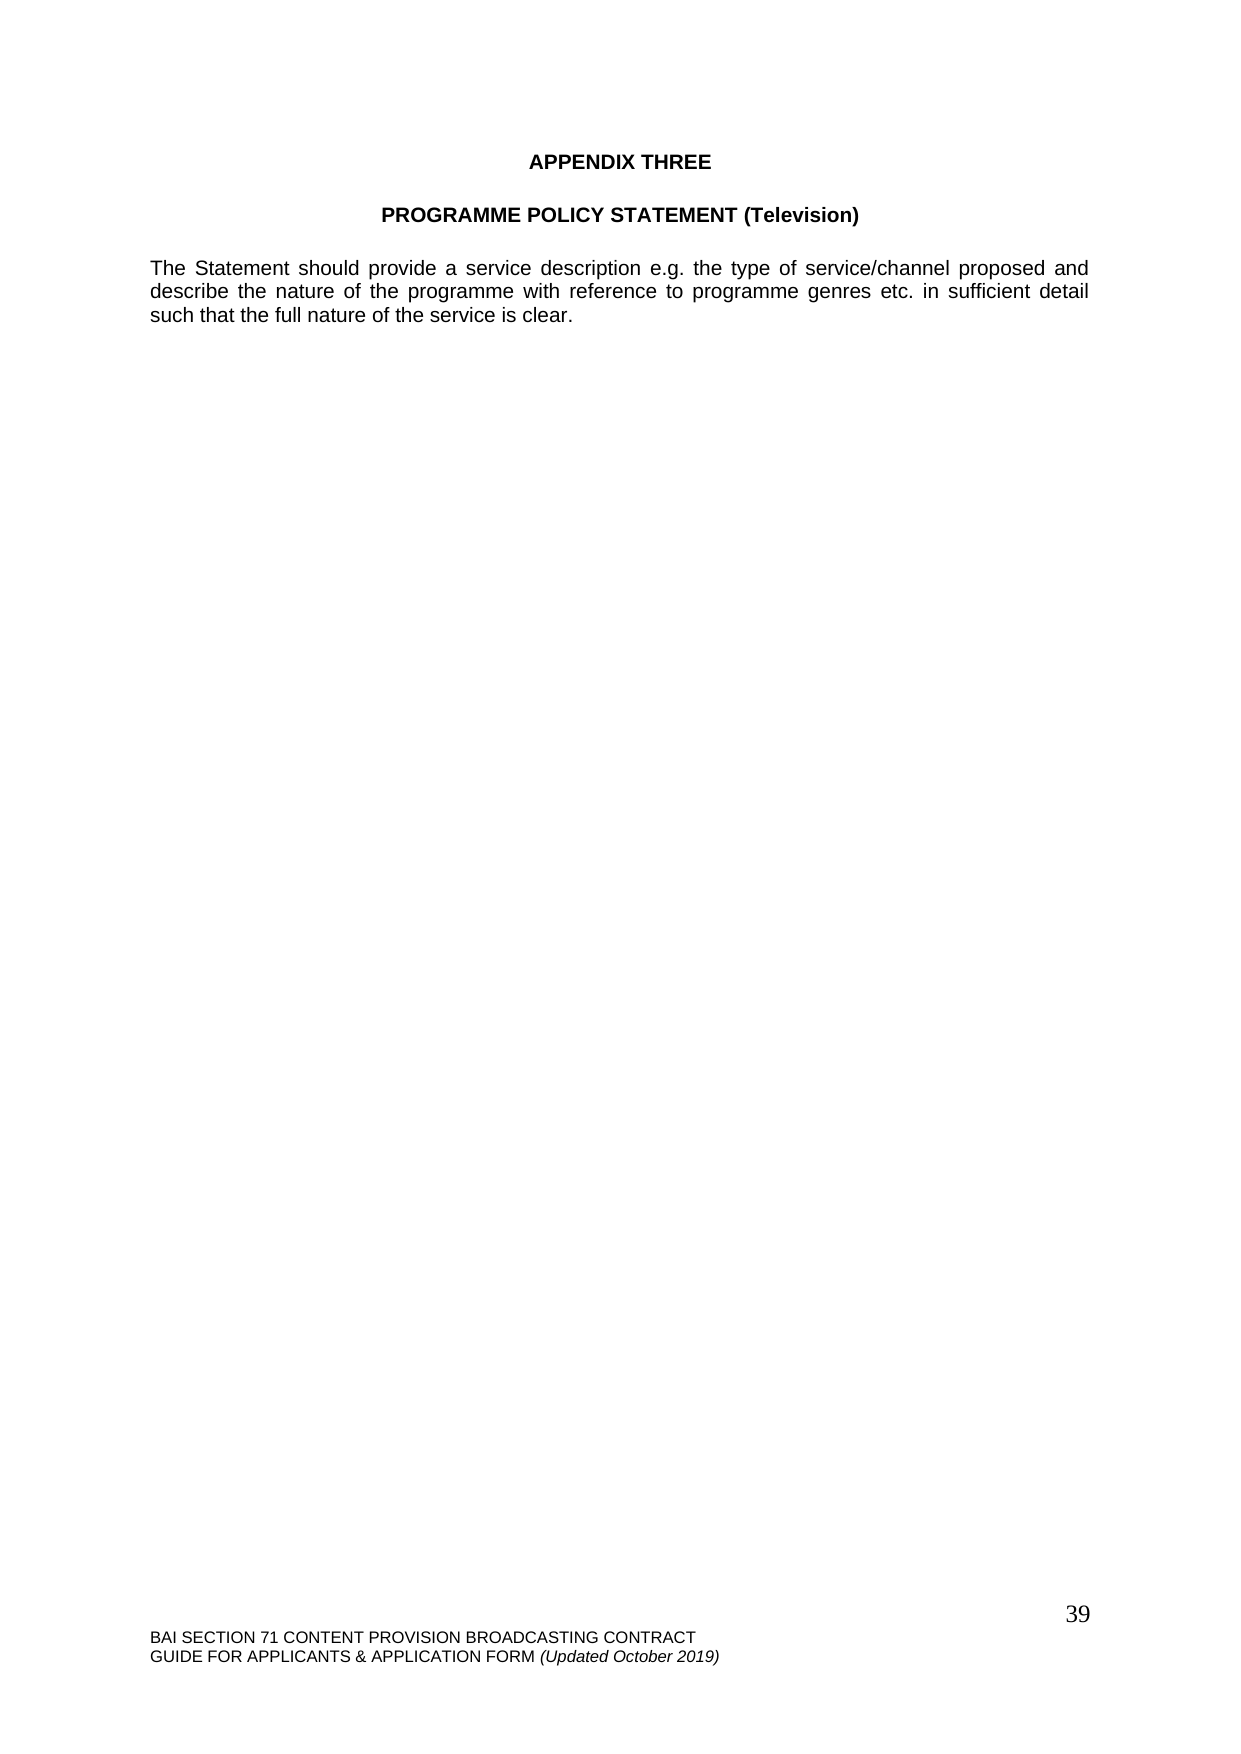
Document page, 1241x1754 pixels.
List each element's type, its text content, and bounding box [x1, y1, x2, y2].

text The Statement should provide a service description e.g. the type of service/channel proposed and describe the nature of the programme with reference to programme genres etc. in sufficient detail such that the full nature of the service is clear. [150, 255, 1090, 327]
subtitle PROGRAMME POLICY STATEMENT (Television) [150, 203, 1090, 227]
subtitle APPENDIX THREE [150, 150, 1090, 174]
